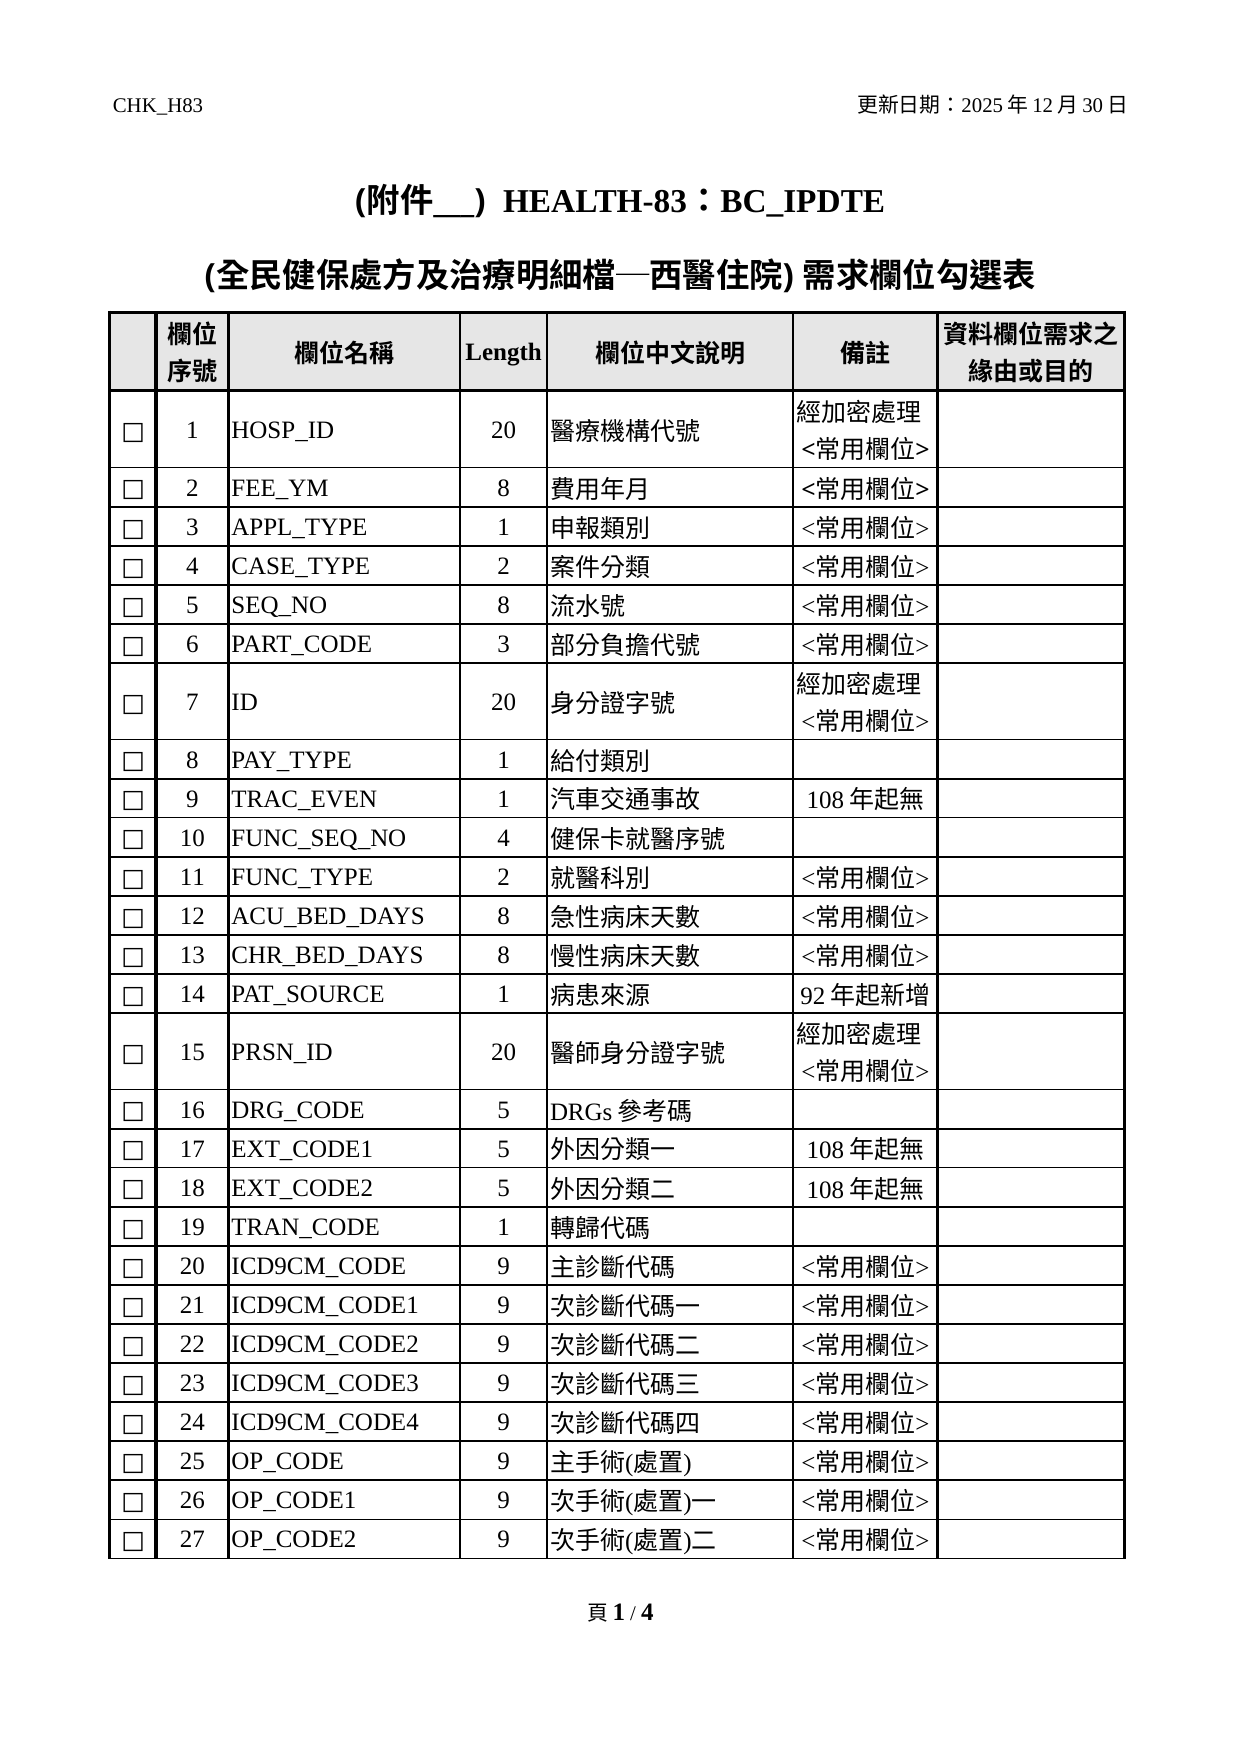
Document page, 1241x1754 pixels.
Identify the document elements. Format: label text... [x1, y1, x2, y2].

table_cell 次手術(處置)一 [548, 1481, 792, 1518]
table_cell [939, 1130, 1123, 1167]
table_cell 1 [461, 1208, 546, 1245]
table_cell PRSN_ID [230, 1014, 459, 1089]
table_cell □ [111, 1286, 154, 1323]
table_cell <常用欄位> [794, 1481, 936, 1518]
table_cell 1 [158, 392, 227, 467]
table_cell □ [111, 818, 154, 856]
table_header [111, 314, 154, 389]
table_header Length [461, 314, 546, 389]
table_cell 急性病床天數 [548, 897, 792, 934]
table_cell CHR_BED_DAYS [230, 936, 459, 973]
table_cell [939, 468, 1123, 506]
table_cell □ [111, 1364, 154, 1401]
table_cell □ [111, 1481, 154, 1518]
table_cell 主手術(處置) [548, 1442, 792, 1479]
table_cell 8 [158, 740, 227, 778]
table_cell <常用欄位> [794, 508, 936, 545]
table_cell 經加密處理 <常用欄位> [794, 392, 936, 467]
table_cell □ [111, 1208, 154, 1245]
table_cell <常用欄位> [794, 625, 936, 662]
table_cell 24 [158, 1403, 227, 1440]
table_cell 醫師身分證字號 [548, 1014, 792, 1089]
table_cell <常用欄位> [794, 1364, 936, 1401]
table_cell 9 [158, 780, 227, 817]
table_cell 20 [158, 1247, 227, 1284]
table_cell [939, 1090, 1123, 1128]
table_cell □ [111, 1090, 154, 1128]
table_cell 9 [461, 1247, 546, 1284]
table_cell APPL_TYPE [230, 508, 459, 545]
table_cell 1 [461, 780, 546, 817]
table_cell 16 [158, 1090, 227, 1128]
table_cell EXT_CODE1 [230, 1130, 459, 1167]
table_cell HOSP_ID [230, 392, 459, 467]
table_cell FEE_YM [230, 468, 459, 506]
table_cell 8 [461, 586, 546, 623]
table_cell 部分負擔代號 [548, 625, 792, 662]
table_cell 7 [158, 664, 227, 739]
table_cell □ [111, 936, 154, 973]
table_cell 19 [158, 1208, 227, 1245]
table_cell 9 [461, 1403, 546, 1440]
table_cell 9 [461, 1442, 546, 1479]
table_cell □ [111, 740, 154, 778]
table_cell [939, 1014, 1123, 1089]
table_cell FUNC_TYPE [230, 858, 459, 895]
table_cell ACU_BED_DAYS [230, 897, 459, 934]
table_cell □ [111, 547, 154, 584]
table_cell □ [111, 1247, 154, 1284]
table_cell 9 [461, 1520, 546, 1557]
table_cell PART_CODE [230, 625, 459, 662]
table_header 欄位 序號 [158, 314, 227, 389]
table_cell 22 [158, 1325, 227, 1362]
table_cell 費用年月 [548, 468, 792, 506]
table_cell [939, 1442, 1123, 1479]
table_cell 2 [461, 858, 546, 895]
table_cell <常用欄位> [794, 858, 936, 895]
table_cell <常用欄位> [794, 1520, 936, 1557]
table_cell [939, 936, 1123, 973]
table_cell 13 [158, 936, 227, 973]
table_cell ICD9CM_CODE [230, 1247, 459, 1284]
table_cell 案件分類 [548, 547, 792, 584]
table_header 備註 [794, 314, 936, 389]
table_cell [939, 586, 1123, 623]
table_cell [939, 664, 1123, 739]
table_cell [939, 508, 1123, 545]
table_cell 流水號 [548, 586, 792, 623]
table_cell □ [111, 1168, 154, 1206]
table_cell □ [111, 897, 154, 934]
table_cell ICD9CM_CODE3 [230, 1364, 459, 1401]
table_cell [939, 858, 1123, 895]
table_cell 經加密處理 <常用欄位> [794, 664, 936, 739]
table_cell [939, 1520, 1123, 1557]
table_cell [939, 780, 1123, 817]
table_cell 4 [158, 547, 227, 584]
table_cell [939, 818, 1123, 856]
table_cell 25 [158, 1442, 227, 1479]
table_cell 次診斷代碼三 [548, 1364, 792, 1401]
table_cell 次診斷代碼一 [548, 1286, 792, 1323]
table_cell TRAN_CODE [230, 1208, 459, 1245]
table_cell 6 [158, 625, 227, 662]
table_cell 9 [461, 1286, 546, 1323]
table_cell 8 [461, 936, 546, 973]
table_cell [939, 1286, 1123, 1323]
table_cell 2 [158, 468, 227, 506]
table_cell 5 [158, 586, 227, 623]
table_cell OP_CODE [230, 1442, 459, 1479]
table_cell □ [111, 625, 154, 662]
table_cell ICD9CM_CODE1 [230, 1286, 459, 1323]
table_cell <常用欄位> [794, 586, 936, 623]
table_cell 轉歸代碼 [548, 1208, 792, 1245]
table_cell 23 [158, 1364, 227, 1401]
text (全民健保處方及治療明細檔─西醫住院) 需求欄位勾選表 [112, 236, 1128, 311]
table_cell 108年起無 [794, 1168, 936, 1206]
table_cell 申報類別 [548, 508, 792, 545]
table_cell 次手術(處置)二 [548, 1520, 792, 1557]
table_cell 5 [461, 1090, 546, 1128]
table_cell [939, 392, 1123, 467]
table_cell <常用欄位> [794, 1325, 936, 1362]
table_cell □ [111, 586, 154, 623]
table_cell DRGs參考碼 [548, 1090, 792, 1128]
table_cell [794, 740, 936, 778]
table_cell <常用欄位> [794, 1286, 936, 1323]
table_cell 15 [158, 1014, 227, 1089]
table_cell □ [111, 392, 154, 467]
table_cell 11 [158, 858, 227, 895]
table_cell [939, 740, 1123, 778]
text (附件___) HEALTH-83：BC_IPDTE [112, 161, 1128, 236]
table_cell PAY_TYPE [230, 740, 459, 778]
table_cell 108年起無 [794, 1130, 936, 1167]
table_cell [939, 1208, 1123, 1245]
table_cell [939, 547, 1123, 584]
table_cell □ [111, 1520, 154, 1557]
table_cell DRG_CODE [230, 1090, 459, 1128]
table_cell 12 [158, 897, 227, 934]
table_cell EXT_CODE2 [230, 1168, 459, 1206]
table_cell 次診斷代碼四 [548, 1403, 792, 1440]
table_cell 醫療機構代號 [548, 392, 792, 467]
table_cell □ [111, 1130, 154, 1167]
table_cell OP_CODE2 [230, 1520, 459, 1557]
table_cell 9 [461, 1481, 546, 1518]
table_cell 3 [158, 508, 227, 545]
table_cell ICD9CM_CODE2 [230, 1325, 459, 1362]
table_cell 病患來源 [548, 975, 792, 1012]
table_cell □ [111, 1403, 154, 1440]
table_cell □ [111, 664, 154, 739]
table_cell □ [111, 858, 154, 895]
table_cell 5 [461, 1168, 546, 1206]
table_cell 1 [461, 740, 546, 778]
table_cell 5 [461, 1130, 546, 1167]
table_cell 外因分類二 [548, 1168, 792, 1206]
table_cell [939, 625, 1123, 662]
table_cell [939, 897, 1123, 934]
table_cell 27 [158, 1520, 227, 1557]
table_cell 21 [158, 1286, 227, 1323]
table_cell 慢性病床天數 [548, 936, 792, 973]
table_cell 次診斷代碼二 [548, 1325, 792, 1362]
table_cell <常用欄位> [794, 1403, 936, 1440]
table_cell [939, 1168, 1123, 1206]
table_cell [939, 1325, 1123, 1362]
table_cell [939, 975, 1123, 1012]
table_cell [939, 1481, 1123, 1518]
table_cell [794, 1090, 936, 1128]
table_cell □ [111, 508, 154, 545]
table_cell <常用欄位> [794, 1442, 936, 1479]
table_header 欄位中文說明 [548, 314, 792, 389]
table_header 資料欄位需求之緣由或目的 [939, 314, 1123, 389]
table_cell <常用欄位> [794, 897, 936, 934]
table_cell 20 [461, 1014, 546, 1089]
table_cell <常用欄位> [794, 468, 936, 506]
table_cell <常用欄位> [794, 1247, 936, 1284]
table_cell 108年起無 [794, 780, 936, 817]
table_cell ICD9CM_CODE4 [230, 1403, 459, 1440]
table_cell 10 [158, 818, 227, 856]
table_cell 1 [461, 975, 546, 1012]
table_cell ID [230, 664, 459, 739]
table_cell □ [111, 975, 154, 1012]
table_header 欄位名稱 [230, 314, 459, 389]
table_cell 9 [461, 1325, 546, 1362]
table_cell □ [111, 780, 154, 817]
table_cell 經加密處理 <常用欄位> [794, 1014, 936, 1089]
table_cell 汽車交通事故 [548, 780, 792, 817]
table_cell 9 [461, 1364, 546, 1401]
table_cell OP_CODE1 [230, 1481, 459, 1518]
table_cell □ [111, 1014, 154, 1089]
table_cell FUNC_SEQ_NO [230, 818, 459, 856]
table_cell [794, 1208, 936, 1245]
table_cell 身分證字號 [548, 664, 792, 739]
table_cell 1 [461, 508, 546, 545]
table_cell 14 [158, 975, 227, 1012]
table_cell 2 [461, 547, 546, 584]
table_cell 給付類別 [548, 740, 792, 778]
table_cell □ [111, 468, 154, 506]
table_cell 18 [158, 1168, 227, 1206]
table_cell 17 [158, 1130, 227, 1167]
table_cell 就醫科別 [548, 858, 792, 895]
table_cell [939, 1247, 1123, 1284]
table_cell CASE_TYPE [230, 547, 459, 584]
table_cell SEQ_NO [230, 586, 459, 623]
table_cell PAT_SOURCE [230, 975, 459, 1012]
table_cell <常用欄位> [794, 547, 936, 584]
table_cell [939, 1403, 1123, 1440]
table_cell <常用欄位> [794, 936, 936, 973]
table_cell 8 [461, 468, 546, 506]
table_cell 8 [461, 897, 546, 934]
table_cell □ [111, 1325, 154, 1362]
table_cell TRAC_EVEN [230, 780, 459, 817]
table_cell 健保卡就醫序號 [548, 818, 792, 856]
table_cell 26 [158, 1481, 227, 1518]
table_cell 20 [461, 392, 546, 467]
table_cell 20 [461, 664, 546, 739]
table_cell 主診斷代碼 [548, 1247, 792, 1284]
table_cell [939, 1364, 1123, 1401]
table_cell 92年起新增 [794, 975, 936, 1012]
table_cell □ [111, 1442, 154, 1479]
table_cell [794, 818, 936, 856]
table_cell 3 [461, 625, 546, 662]
table_cell 4 [461, 818, 546, 856]
table_cell 外因分類一 [548, 1130, 792, 1167]
